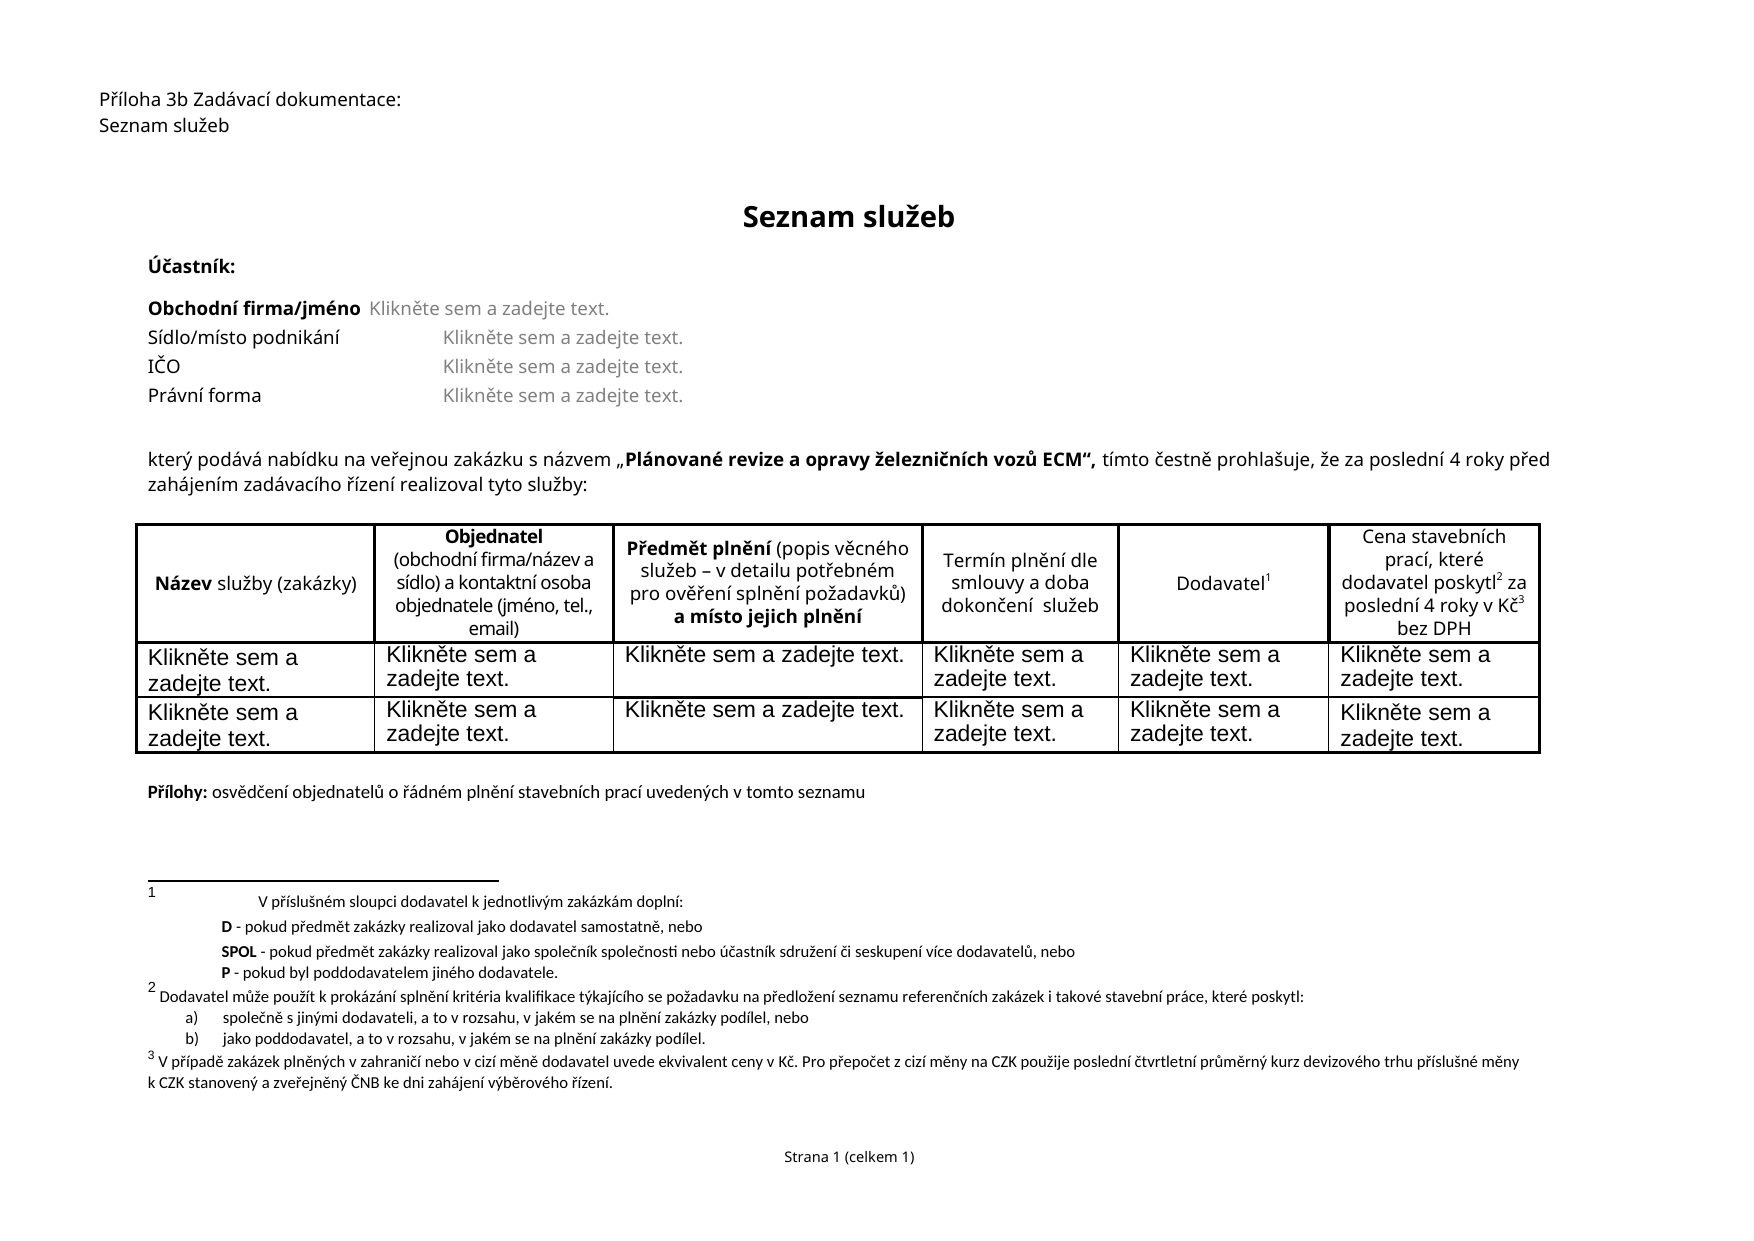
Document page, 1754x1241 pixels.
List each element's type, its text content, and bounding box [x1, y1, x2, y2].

text Přílohy: osvědčení objednatelů o řádném plnění stavebních prací uvedených v tomto seznamu [148, 780, 1551, 803]
table_header Název služby (zakázky) [138, 526, 373, 641]
text IČO [148, 350, 1551, 379]
text Obchodní firma/jméno [148, 292, 1551, 321]
table_header Předmět plnění (popis věcného služeb – v detailu potřebném pro ověření splnění požadavků) a místo jejich plnění [615, 526, 921, 641]
table_header Termín plnění dle smlouvy a doba dokončení služeb [924, 526, 1117, 641]
table_header Objednatel (obchodní firma/název a sídlo) a kontaktní osoba objednatele (jméno, tel., email) [376, 526, 612, 641]
title Seznam služeb [148, 196, 1551, 236]
text Účastník: [148, 249, 1551, 279]
text Sídlo/místo podnikání [148, 321, 1551, 350]
text Právní forma [148, 379, 1551, 408]
table_header Cena stavebních prací, které dodavatel poskytl za poslední 4 roky v Kč bez DPH [1331, 526, 1538, 641]
table_header Dodavatel [1120, 526, 1327, 641]
text který podává nabídku na veřejnou zakázku s názvem „Plánované revize a opravy železničních vozů ECM“, tímto čestně prohlašuje, že za poslední 4 roky před zahájením zadávacího řízení realizoval tyto služby: [148, 446, 1551, 497]
